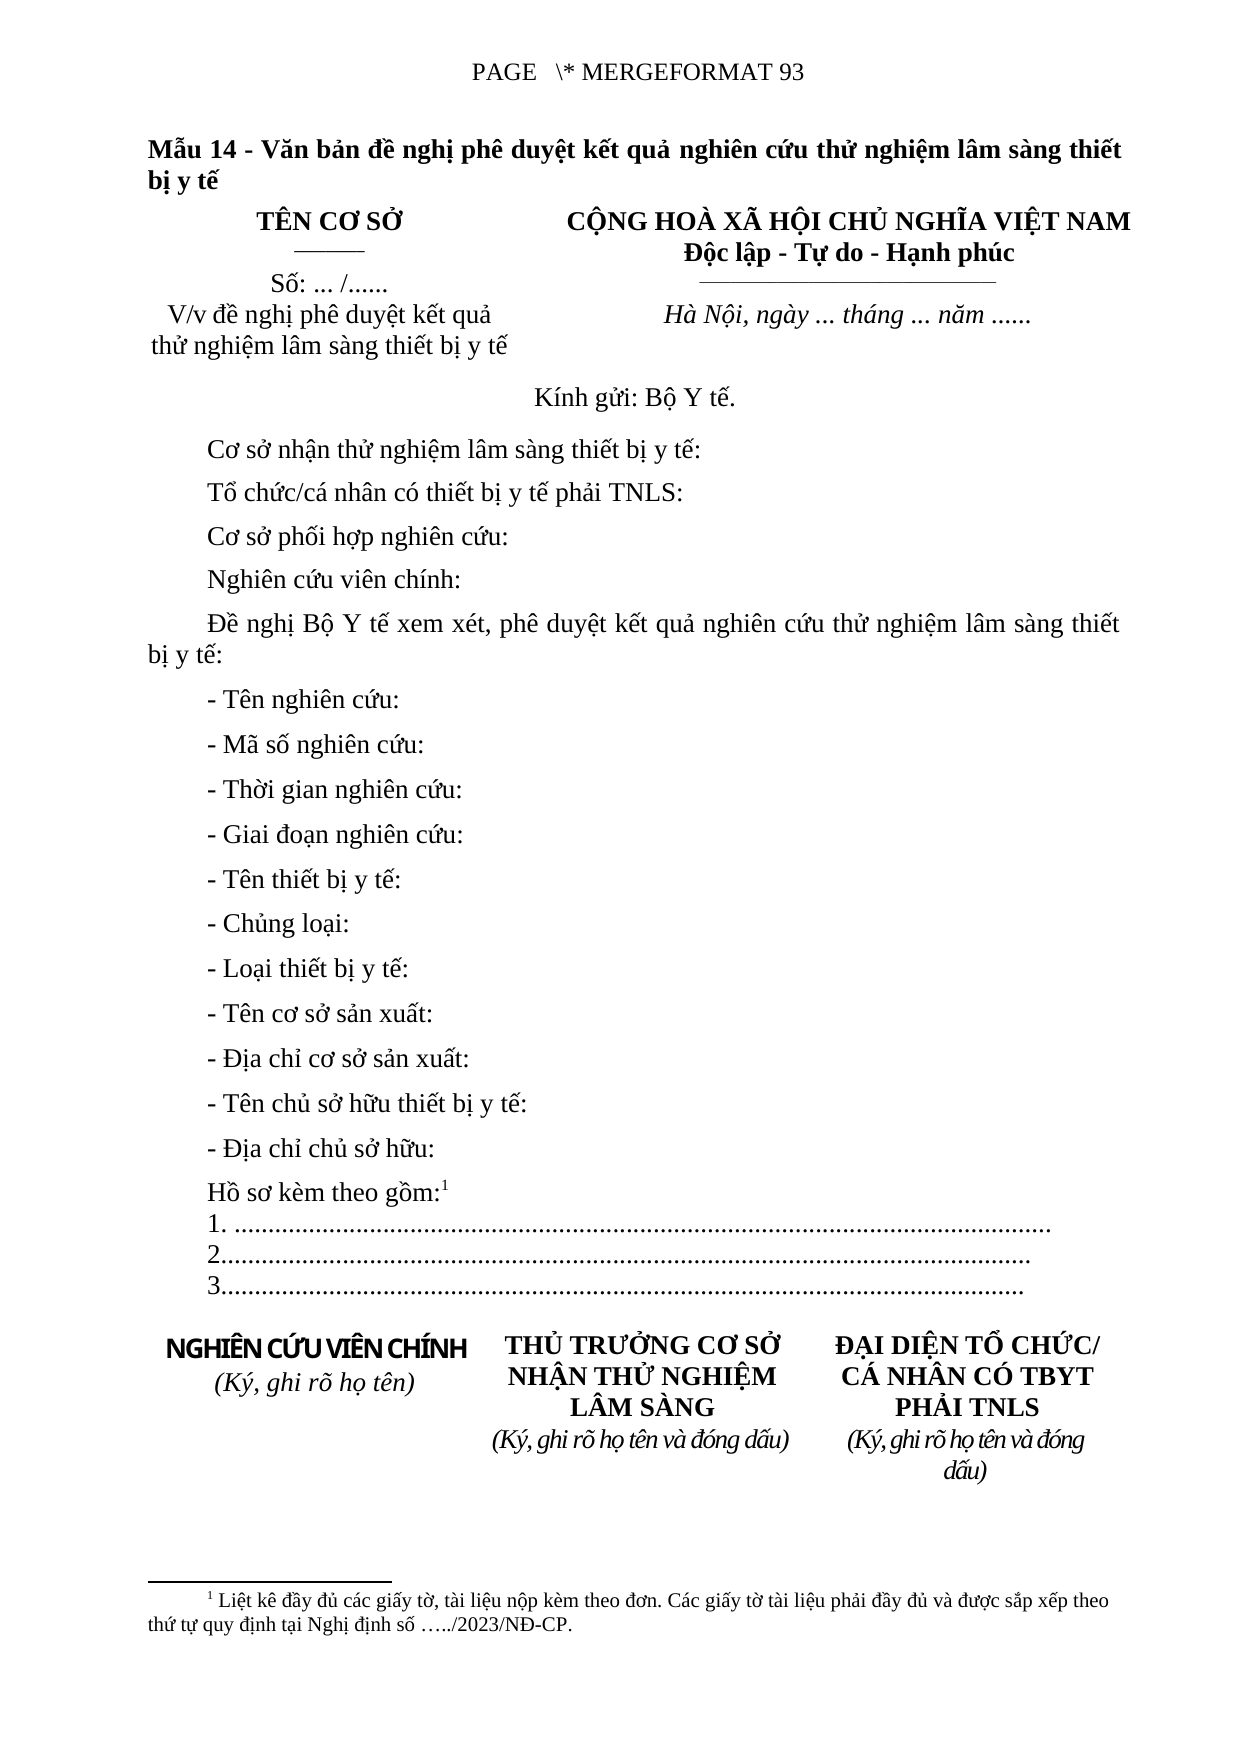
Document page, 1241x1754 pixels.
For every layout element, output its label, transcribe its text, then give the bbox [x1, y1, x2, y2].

text Nghiên cứu viên chính: [148, 564, 1122, 595]
text Đề nghị Bộ Y tế xem xét, phê duyệt kết quả nghiên cứu thử nghiệm lâm sàng thiết bị y tế: [148, 607, 1122, 669]
text Cơ sở nhận thử nghiệm lâm sàng thiết bị y tế: [148, 433, 1122, 464]
list Tên cơ sở sản xuất: [148, 996, 1122, 1029]
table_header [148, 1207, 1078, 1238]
list Thời gian nghiên cứu: [148, 772, 1122, 804]
list Địa chỉ cơ sở sản xuất: [148, 1041, 1122, 1074]
subtitle Mẫu 14 - Văn bản đề nghị phê duyệt kết quả nghiên cứu thử nghiệm lâm sàng thiết bị y tế [148, 133, 1122, 195]
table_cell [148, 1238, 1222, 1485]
list Địa chỉ chủ sở hữu: [148, 1131, 1122, 1163]
list Mã số nghiên cứu: [148, 727, 1122, 759]
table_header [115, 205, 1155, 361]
text Hồ sơ kèm theo gồm: [148, 1176, 1122, 1207]
list Loại thiết bị y tế: [148, 951, 1122, 984]
list Giai đoạn nghiên cứu: [148, 817, 1122, 849]
list Tên nghiên cứu: [148, 682, 1122, 714]
list Tên chủ sở hữu thiết bị y tế: [148, 1086, 1122, 1118]
list Chủng loại: [148, 907, 1122, 939]
text Cơ sở phối hợp nghiên cứu: [148, 520, 1122, 551]
list Tên thiết bị y tế: [148, 862, 1122, 894]
text Tổ chức/cá nhân có thiết bị y tế phải TNLS: [148, 476, 1122, 507]
text Kính gửi: Bộ Y tế. [148, 381, 1122, 412]
